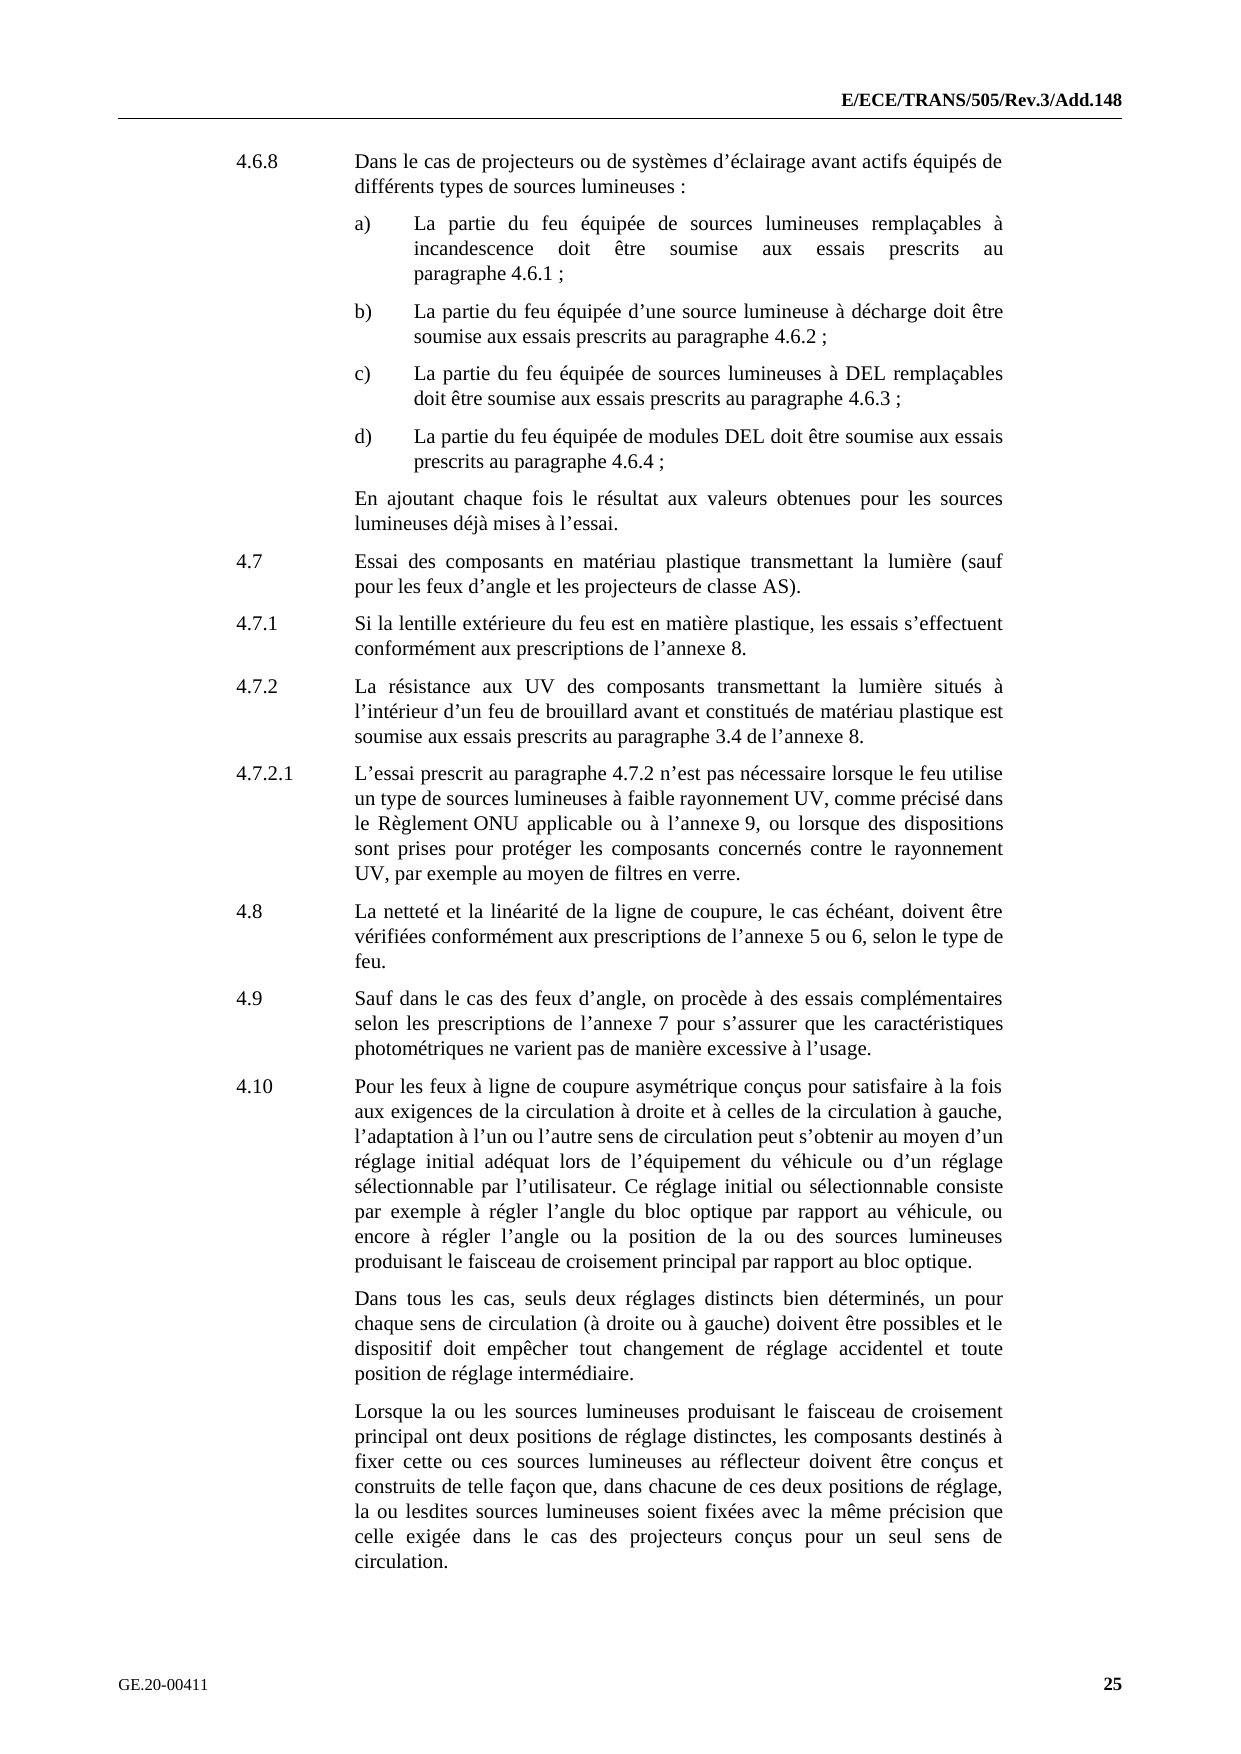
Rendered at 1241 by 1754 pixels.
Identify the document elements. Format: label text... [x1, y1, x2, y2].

text a) La partie du feu équipée de sources lumineuses remplaçables à incandescence doit être soumise aux essais prescrits au paragraphe 4.6.1 ; [354, 210, 1004, 285]
text 4.10 Pour les feux à ligne de coupure asymétrique conçus pour satisfaire à la fois aux exigences de la circulation à droite et à celles de la circulation à gauche, l’adaptation à l’un ou l’autre sens de circulation peut s’obtenir au moyen d’un réglage initial adéquat lors de l’équipement du véhicule ou d’un réglage sélectionnable par l’utilisateur. Ce réglage initial ou sélectionnable consiste par exemple à régler l’angle du bloc optique par rapport au véhicule, ou encore à régler l’angle ou la position de la ou des sources lumineuses produisant le faisceau de croisement principal par rapport au bloc optique. [236, 1073, 1004, 1273]
text 4.9 Sauf dans le cas des feux d’angle, on procède à des essais complémentaires selon les prescriptions de l’annexe 7 pour s’assurer que les caractéristiques photométriques ne varient pas de manière excessive à l’usage. [236, 985, 1004, 1060]
text c) La partie du feu équipée de sources lumineuses à DEL remplaçables doit être soumise aux essais prescrits au paragraphe 4.6.3 ; [354, 360, 1004, 410]
text 4.7 Essai des composants en matériau plastique transmettant la lumière (sauf pour les feux d’angle et les projecteurs de classe AS). [236, 548, 1004, 598]
text Lorsque la ou les sources lumineuses produisant le faisceau de croisement principal ont deux positions de réglage distinctes, les composants destinés à fixer cette ou ces sources lumineuses au réflecteur doivent être conçus et construits de telle façon que, dans chacune de ces deux positions de réglage, la ou lesdites sources lumineuses soient fixées avec la même précision que celle exigée dans le cas des projecteurs conçus pour un seul sens de circulation. [354, 1398, 1004, 1573]
text d) La partie du feu équipée de modules DEL doit être soumise aux essais prescrits au paragraphe 4.6.4 ; [354, 423, 1004, 473]
text 4.7.1 Si la lentille extérieure du feu est en matière plastique, les essais s’effectuent conformément aux prescriptions de l’annexe 8. [236, 610, 1004, 660]
text b) La partie du feu équipée d’une source lumineuse à décharge doit être soumise aux essais prescrits au paragraphe 4.6.2 ; [354, 298, 1004, 348]
text 4.8 La netteté et la linéarité de la ligne de coupure, le cas échéant, doivent être vérifiées conformément aux prescriptions de l’annexe 5 ou 6, selon le type de feu. [236, 898, 1004, 973]
text 4.7.2.1 L’essai prescrit au paragraphe 4.7.2 n’est pas nécessaire lorsque le feu utilise un type de sources lumineuses à faible rayonnement UV, comme précisé dans le Règlement ONU applicable ou à l’annexe 9, ou lorsque des dispositions sont prises pour protéger les composants concernés contre le rayonnement UV, par exemple au moyen de filtres en verre. [236, 760, 1004, 885]
text 4.7.2 La résistance aux UV des composants transmettant la lumière situés à l’intérieur d’un feu de brouillard avant et constitués de matériau plastique est soumise aux essais prescrits au paragraphe 3.4 de l’annexe 8. [236, 673, 1004, 748]
text 4.6.8 Dans le cas de projecteurs ou de systèmes d’éclairage avant actifs équipés de différents types de sources lumineuses : [236, 148, 1004, 198]
text En ajoutant chaque fois le résultat aux valeurs obtenues pour les sources lumineuses déjà mises à l’essai. [354, 485, 1004, 535]
text Dans tous les cas, seuls deux réglages distincts bien déterminés, un pour chaque sens de circulation (à droite ou à gauche) doivent être possibles et le dispositif doit empêcher tout changement de réglage accidentel et toute position de réglage intermédiaire. [354, 1285, 1004, 1385]
